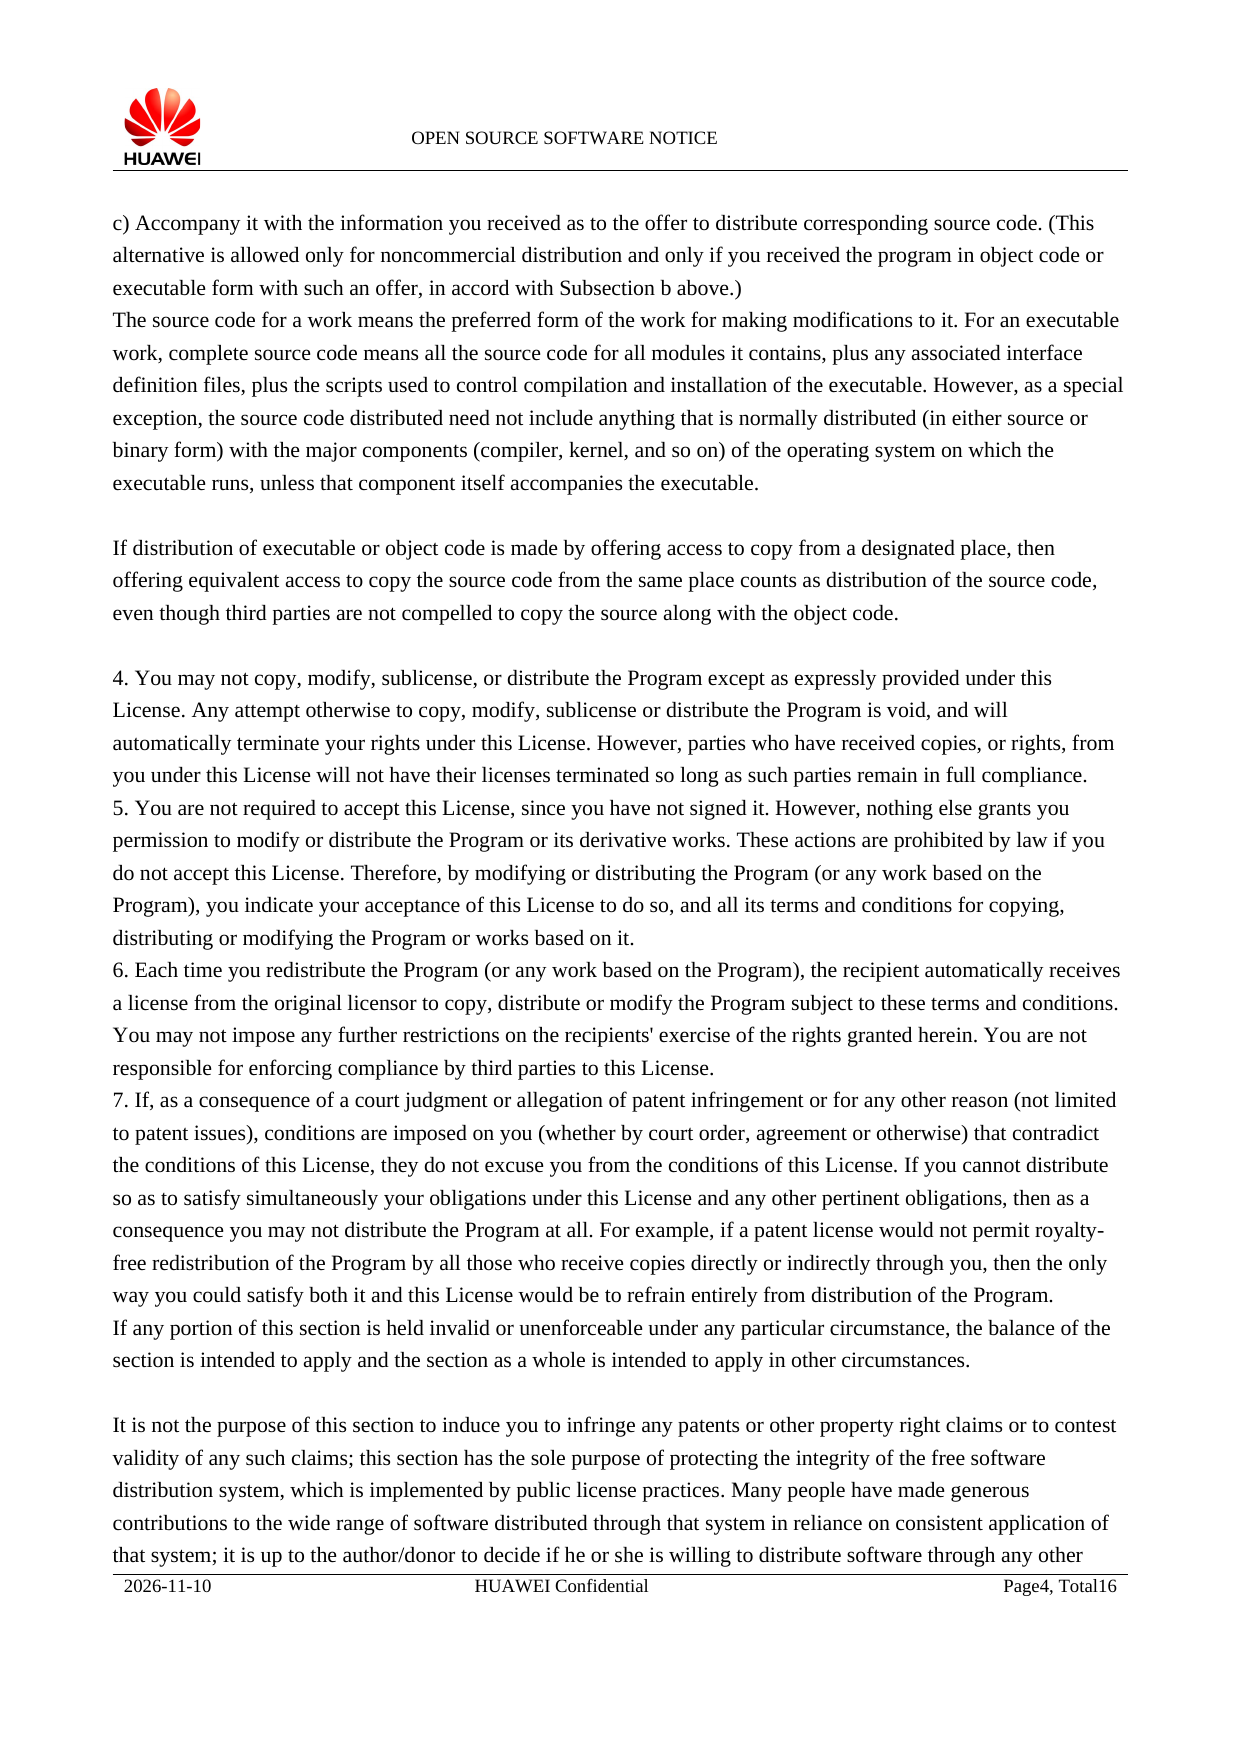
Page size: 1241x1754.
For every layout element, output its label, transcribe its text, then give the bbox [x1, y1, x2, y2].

picture [124, 88, 201, 165]
